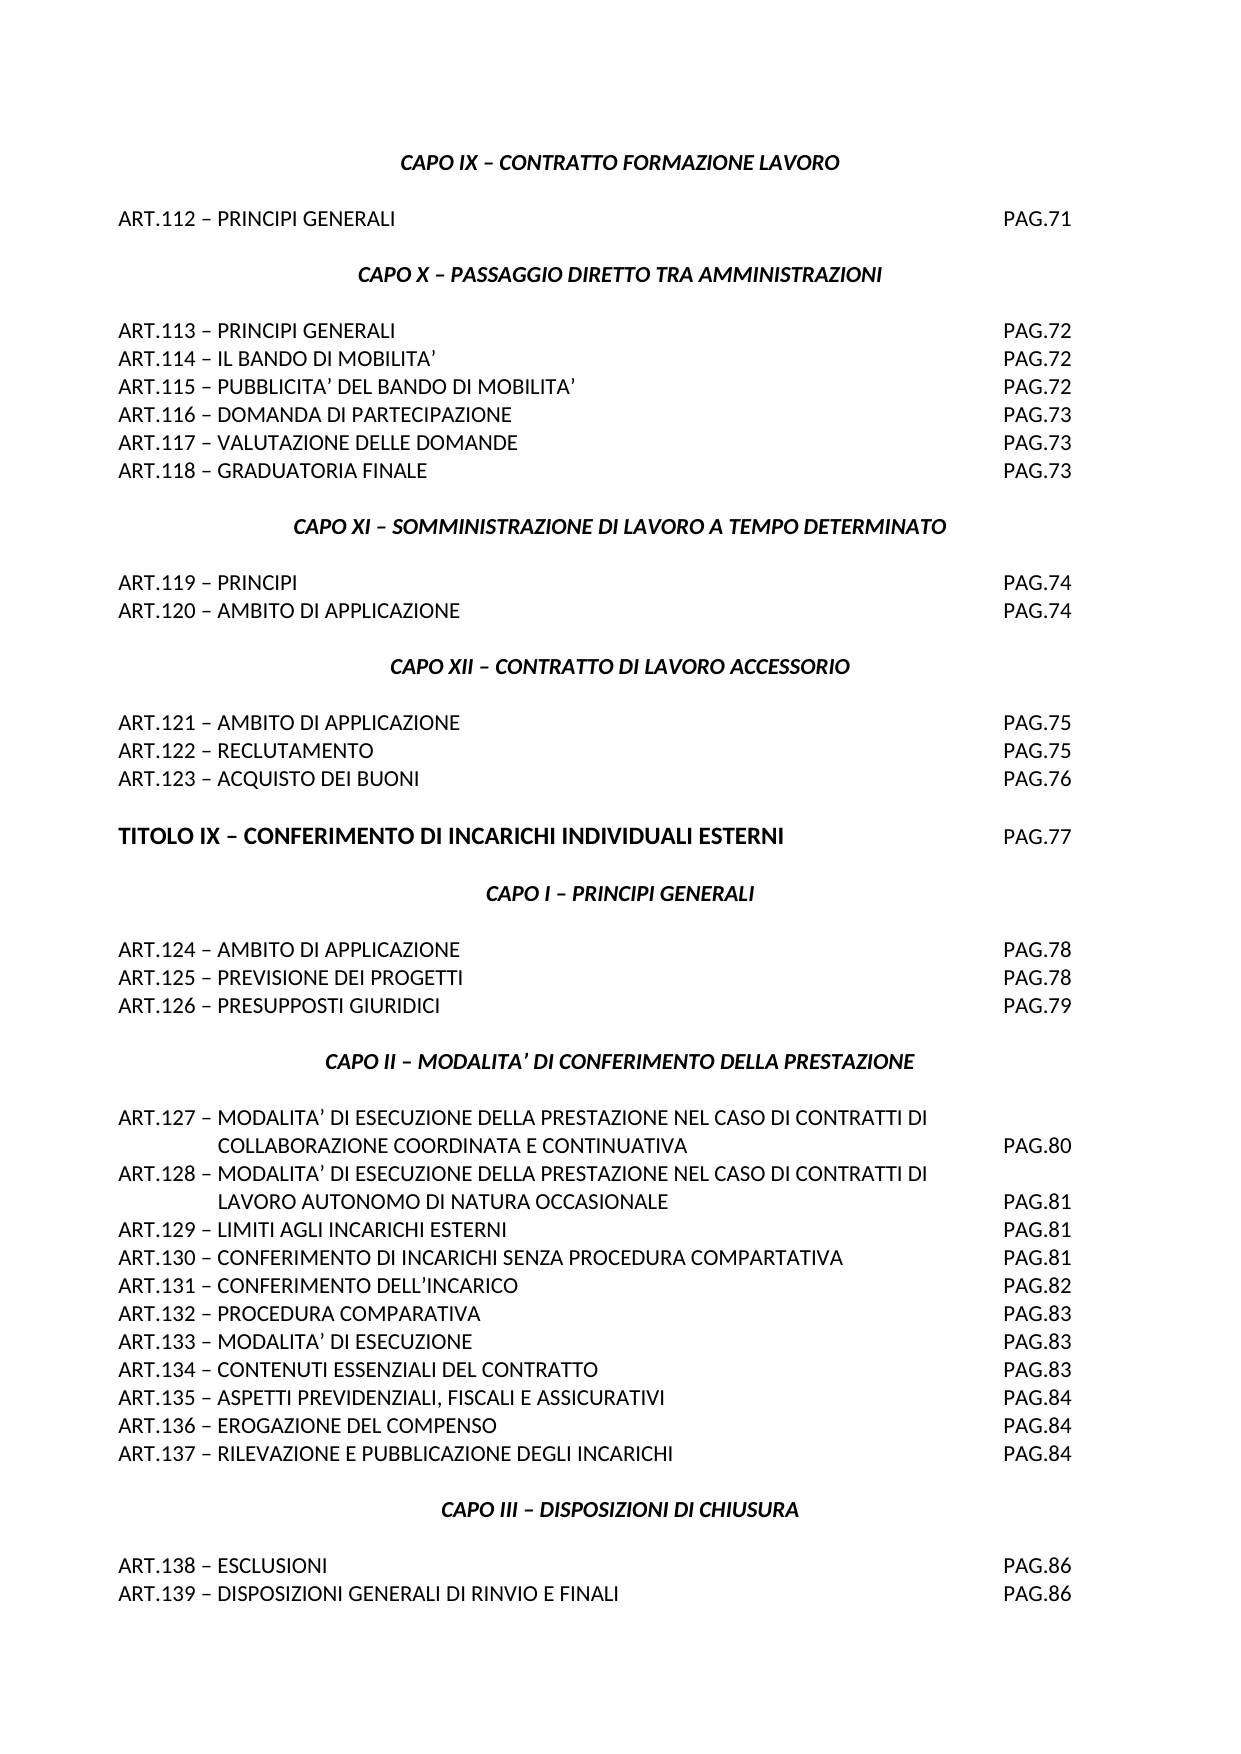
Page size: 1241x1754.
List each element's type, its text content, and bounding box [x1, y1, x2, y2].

text ART.119 – PRINCIPI PAG.74 [118, 568, 1122, 596]
text ART.137 – RILEVAZIONE E PUBBLICAZIONE DEGLI INCARICHI PAG.84 [118, 1439, 1122, 1467]
text ART.128 – MODALITA’ DI ESECUZIONE DELLA PRESTAZIONE NEL CASO DI CONTRATTI DI [118, 1159, 1122, 1187]
text ART.117 – VALUTAZIONE DELLE DOMANDE PAG.73 [118, 428, 1122, 456]
text CAPO I – PRINCIPI GENERALI [118, 879, 1122, 907]
text COLLABORAZIONE COORDINATA E CONTINUATIVA PAG.80 [118, 1131, 1122, 1159]
text ART.121 – AMBITO DI APPLICAZIONE PAG.75 [118, 708, 1122, 736]
text ART.125 – PREVISIONE DEI PROGETTI PAG.78 [118, 963, 1122, 991]
text ART.115 – PUBBLICITA’ DEL BANDO DI MOBILITA’ PAG.72 [118, 372, 1122, 400]
text ART.127 – MODALITA’ DI ESECUZIONE DELLA PRESTAZIONE NEL CASO DI CONTRATTI DI [118, 1103, 1122, 1131]
text ART.129 – LIMITI AGLI INCARICHI ESTERNI PAG.81 [118, 1215, 1122, 1243]
text ART.132 – PROCEDURA COMPARATIVA PAG.83 [118, 1299, 1122, 1327]
text ART.122 – RECLUTAMENTO PAG.75 [118, 736, 1122, 764]
text CAPO XII – CONTRATTO DI LAVORO ACCESSORIO [118, 652, 1122, 680]
text ART.113 – PRINCIPI GENERALI PAG.72 [118, 316, 1122, 344]
text ART.120 – AMBITO DI APPLICAZIONE PAG.74 [118, 596, 1122, 624]
text ART.138 – ESCLUSIONI PAG.86 [118, 1551, 1122, 1579]
text ART.131 – CONFERIMENTO DELL’INCARICO PAG.82 [118, 1271, 1122, 1299]
text ART.118 – GRADUATORIA FINALE PAG.73 [118, 456, 1122, 484]
text ART.139 – DISPOSIZIONI GENERALI DI RINVIO E FINALI PAG.86 [118, 1579, 1122, 1607]
text CAPO XI – SOMMINISTRAZIONE DI LAVORO A TEMPO DETERMINATO [118, 512, 1122, 540]
text CAPO II – MODALITA’ DI CONFERIMENTO DELLA PRESTAZIONE [118, 1047, 1122, 1075]
text ART.133 – MODALITA’ DI ESECUZIONE PAG.83 [118, 1327, 1122, 1355]
text ART.112 – PRINCIPI GENERALI PAG.71 [118, 204, 1122, 232]
text LAVORO AUTONOMO DI NATURA OCCASIONALE PAG.81 [118, 1187, 1122, 1215]
text ART.116 – DOMANDA DI PARTECIPAZIONE PAG.73 [118, 400, 1122, 428]
text ART.114 – IL BANDO DI MOBILITA’ PAG.72 [118, 344, 1122, 372]
text CAPO IX – CONTRATTO FORMAZIONE LAVORO [118, 148, 1122, 176]
text CAPO X – PASSAGGIO DIRETTO TRA AMMINISTRAZIONI [118, 260, 1122, 288]
text TITOLO IX – CONFERIMENTO DI INCARICHI INDIVIDUALI ESTERNI PAG.77 [118, 820, 1122, 851]
text ART.134 – CONTENUTI ESSENZIALI DEL CONTRATTO PAG.83 [118, 1355, 1122, 1383]
text ART.124 – AMBITO DI APPLICAZIONE PAG.78 [118, 935, 1122, 963]
text ART.126 – PRESUPPOSTI GIURIDICI PAG.79 [118, 991, 1122, 1019]
text CAPO III – DISPOSIZIONI DI CHIUSURA [118, 1495, 1122, 1523]
text ART.123 – ACQUISTO DEI BUONI PAG.76 [118, 764, 1122, 792]
text ART.135 – ASPETTI PREVIDENZIALI, FISCALI E ASSICURATIVI PAG.84 [118, 1383, 1122, 1411]
text ART.130 – CONFERIMENTO DI INCARICHI SENZA PROCEDURA COMPARTATIVA PAG.81 [118, 1243, 1122, 1271]
text ART.136 – EROGAZIONE DEL COMPENSO PAG.84 [118, 1411, 1122, 1439]
